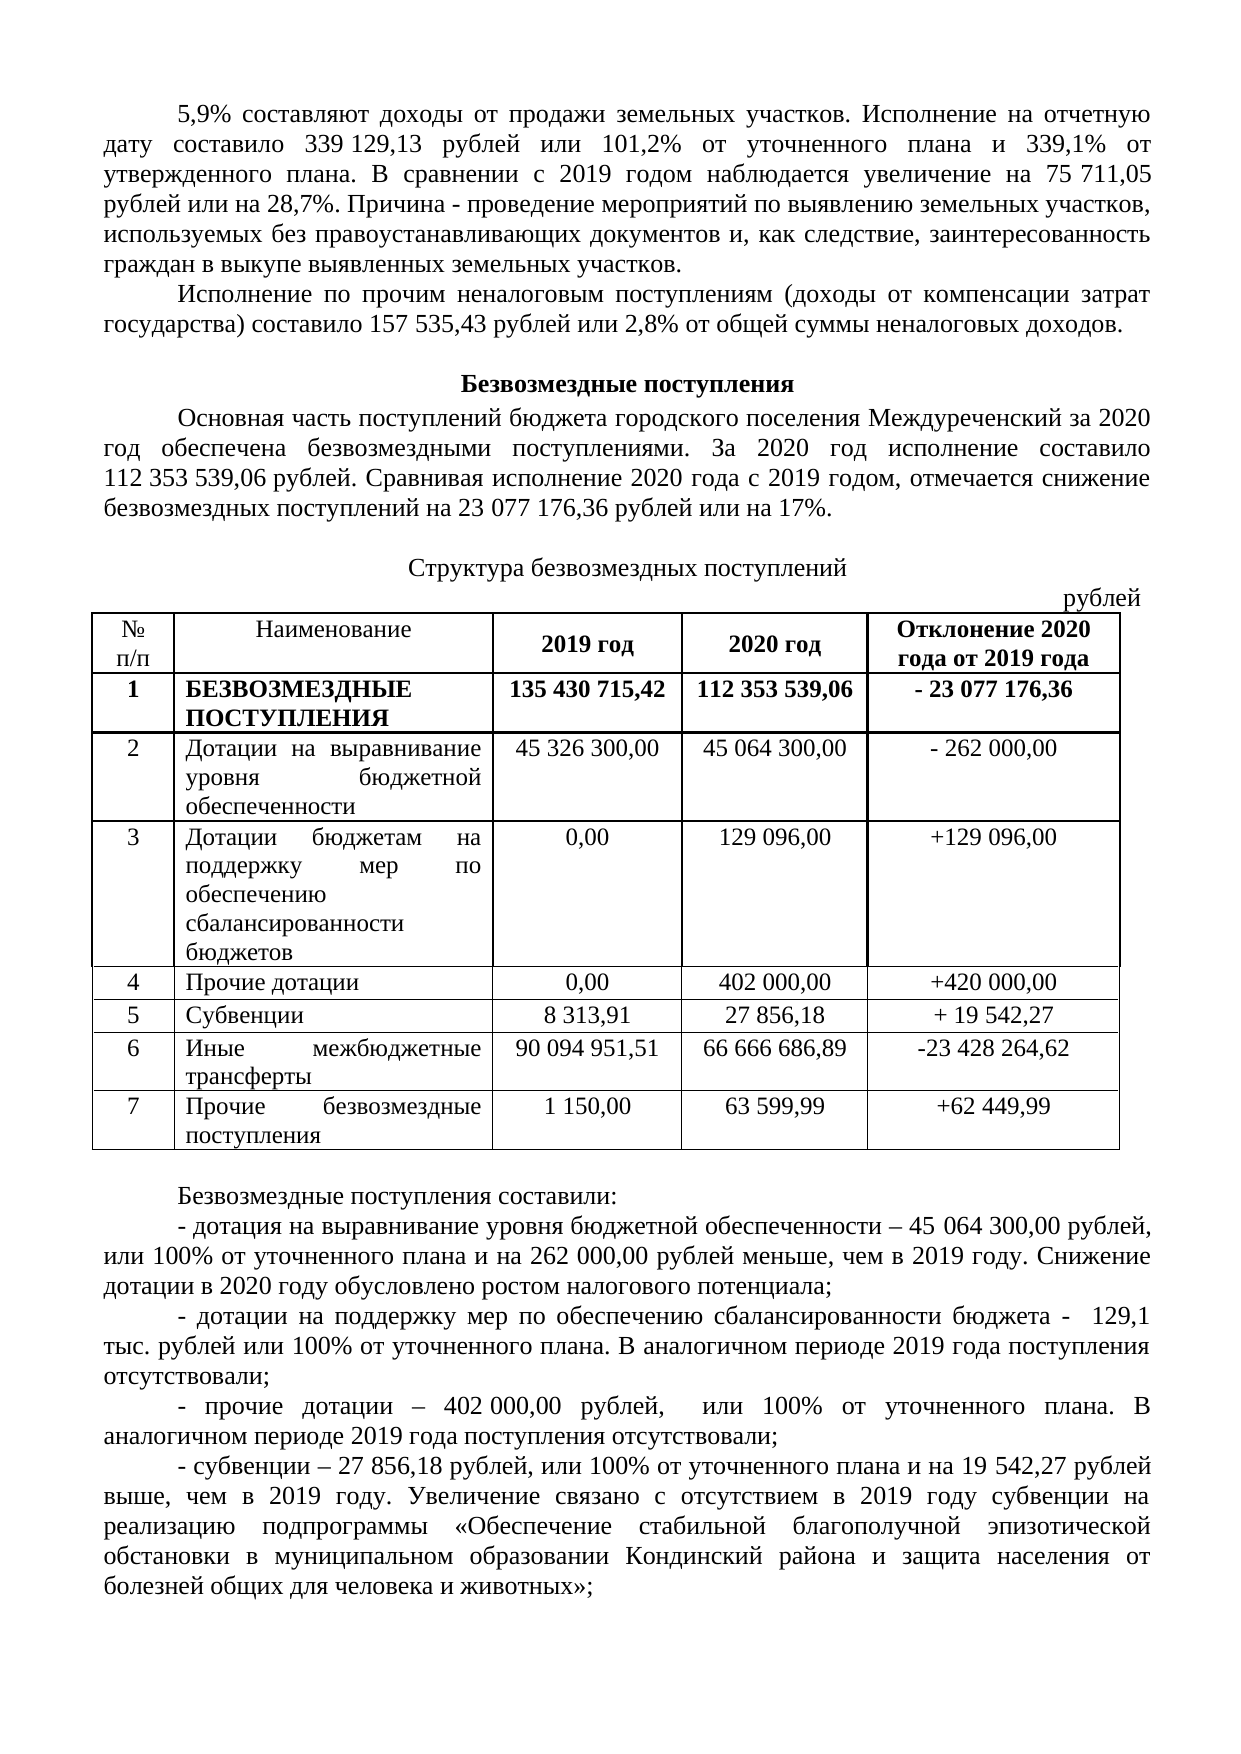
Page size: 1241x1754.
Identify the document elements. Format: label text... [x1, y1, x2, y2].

table_cell 0,00 [494, 822, 681, 966]
text - дотация на выравнивание уровня бюджетной обеспеченности – 45 064 300,00 рублей, или 100% от уточненного плана и на 262 000,00 рублей меньше, чем в 2019 году. Снижение дотации в 2020 году обусловлено ростом налогового потенциала; [103, 1210, 1152, 1300]
table_cell Прочие безвозмездные поступления [175, 1091, 492, 1149]
table_cell 129 096,00 [683, 822, 866, 966]
text Безвозмездные поступления [103, 368, 1152, 398]
table_cell 45 326 300,00 [494, 734, 681, 820]
table_cell 1 150,00 [493, 1091, 681, 1149]
table_cell Дотации на выравнивание уровня бюджетной обеспеченности [175, 734, 492, 820]
table_cell +129 096,00 [869, 822, 1119, 966]
table_cell 402 000,00 [682, 967, 867, 999]
table_cell 112 353 539,06 [683, 674, 866, 731]
table_cell 135 430 715,42 [494, 674, 681, 731]
text рублей [103, 582, 1152, 612]
table_header Отклонение 2020 года от 2019 года [869, 614, 1119, 672]
text Основная часть поступлений бюджета городского поселения Междуреченский за 2020 год обеспечена безвозмездными поступлениями. За 2020 год исполнение составило 112 353 539,06 рублей. Сравнивая исполнение 2020 года с 2019 годом, отмечается снижение безвозмездных поступлений на 23 077 176,36 рублей или на 17%. [103, 402, 1152, 522]
table_cell 1 [93, 674, 173, 731]
text Исполнение по прочим неналоговым поступлениям (доходы от компенсации затрат государства) составило 157 535,43 рублей или 2,8% от общей суммы неналоговых доходов. [103, 278, 1152, 338]
table_cell 6 [93, 1033, 174, 1090]
table_header № п/п [93, 614, 173, 672]
table_cell Прочие дотации [175, 967, 492, 999]
table_cell 0,00 [493, 967, 681, 999]
table_cell 8 313,91 [493, 1000, 681, 1032]
table_header Наименование [175, 614, 492, 672]
table_cell 5 [93, 1000, 174, 1032]
table_cell 63 599,99 [682, 1091, 867, 1149]
text - субвенции – 27 856,18 рублей, или 100% от уточненного плана и на 19 542,27 рублей выше, чем в 2019 году. Увеличение связано с отсутствием в 2019 году субвенции на реализацию подпрограммы «Обеспечение стабильной благополучной эпизотической обстановки в муниципальном образовании Кондинский района и защита населения от болезней общих для человека и животных»; [103, 1450, 1152, 1600]
table_header 2019 год [494, 614, 681, 672]
table_cell Дотации бюджетам на поддержку мер по обеспечению сбалансированности бюджетов [175, 822, 492, 966]
table_header 2020 год [683, 614, 866, 672]
table_cell 45 064 300,00 [683, 734, 866, 820]
table_cell +62 449,99 [868, 1090, 1119, 1149]
text Безвозмездные поступления составили: [103, 1180, 1152, 1210]
table_cell 7 [93, 1091, 174, 1149]
text 5,9% составляют доходы от продажи земельных участков. Исполнение на отчетную дату составило 339 129,13 рублей или 101,2% от уточненного плана и 339,1% от утвержденного плана. В сравнении с 2019 годом наблюдается увеличение на 75 711,05 рублей или на 28,7%. Причина - проведение мероприятий по выявлению земельных участков, используемых без правоустанавливающих документов и, как следствие, заинтересованность граждан в выкупе выявленных земельных участков. [103, 98, 1152, 278]
text - прочие дотации – 402 000,00 рублей, или 100% от уточненного плана. В аналогичном периоде 2019 года поступления отсутствовали; [103, 1390, 1152, 1450]
table_cell 90 094 951,51 [493, 1033, 681, 1090]
table_cell Иные межбюджетные трансферты [175, 1033, 492, 1090]
text Структура безвозмездных поступлений [103, 552, 1152, 582]
table_cell БЕЗВОЗМЕЗДНЫЕ ПОСТУПЛЕНИЯ [175, 674, 492, 731]
table_cell - 23 077 176,36 [869, 674, 1119, 731]
table_cell 4 [93, 967, 174, 999]
table_cell 2 [93, 734, 173, 820]
table_cell 3 [93, 822, 173, 966]
table_cell 27 856,18 [682, 1000, 867, 1032]
table_cell +420 000,00 [868, 966, 1119, 999]
table_cell - 262 000,00 [869, 734, 1119, 820]
table_cell Субвенции [175, 1000, 492, 1032]
text - дотации на поддержку мер по обеспечению сбалансированности бюджета - 129,1 тыс. рублей или 100% от уточненного плана. В аналогичном периоде 2019 года поступления отсутствовали; [103, 1300, 1152, 1390]
table_cell + 19 542,27 [868, 999, 1119, 1032]
table_cell -23 428 264,62 [868, 1032, 1119, 1090]
table_cell 66 666 686,89 [682, 1033, 867, 1090]
